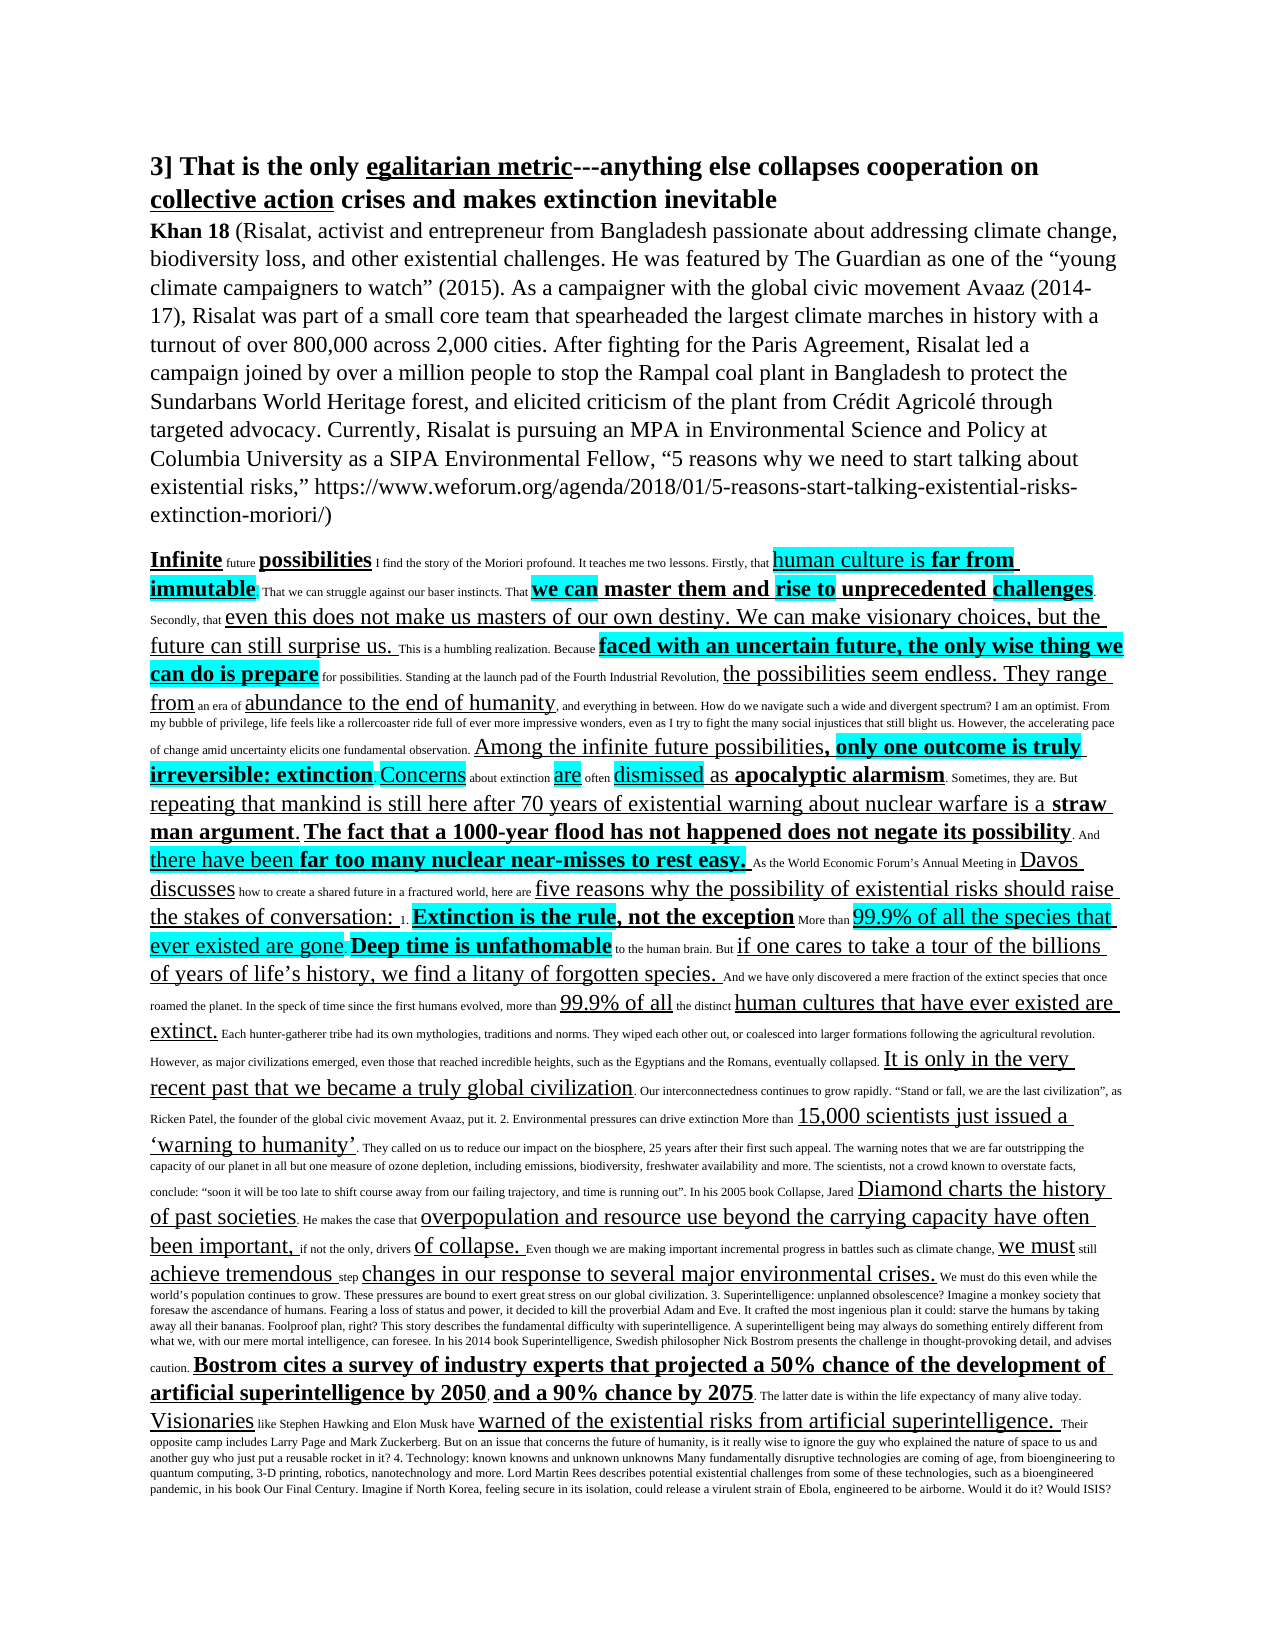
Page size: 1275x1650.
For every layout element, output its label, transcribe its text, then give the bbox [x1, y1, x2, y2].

text Khan 18 (Risalat, activist and entrepreneur from Bangladesh passionate about addressing climate change, biodiversity loss, and other existential challenges. He was featured by The Guardian as one of the “young climate campaigners to watch” (2015). As a campaigner with the global civic movement Avaaz (2014-17), Risalat was part of a small core team that spearheaded the largest climate marches in history with a turnout of over 800,000 across 2,000 cities. After fighting for the Paris Agreement, Risalat led a campaign joined by over a million people to stop the Rampal coal plant in Bangladesh to protect the Sundarbans World Heritage forest, and elicited criticism of the plant from Crédit Agricolé through targeted advocacy. Currently, Risalat is pursuing an MPA in Environmental Science and Policy at Columbia University as a SIPA Environmental Fellow, “5 reasons why we need to start talking about existential risks,” https://www.weforum.org/agenda/2018/01/5-reasons-start-talking-existential-risks-extinction-moriori/) [150, 217, 1125, 528]
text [150, 547, 1125, 1496]
subtitle 3] That is the only egalitarian metric---anything else collapses cooperation on collective action crises and makes extinction inevitable [150, 150, 1125, 215]
